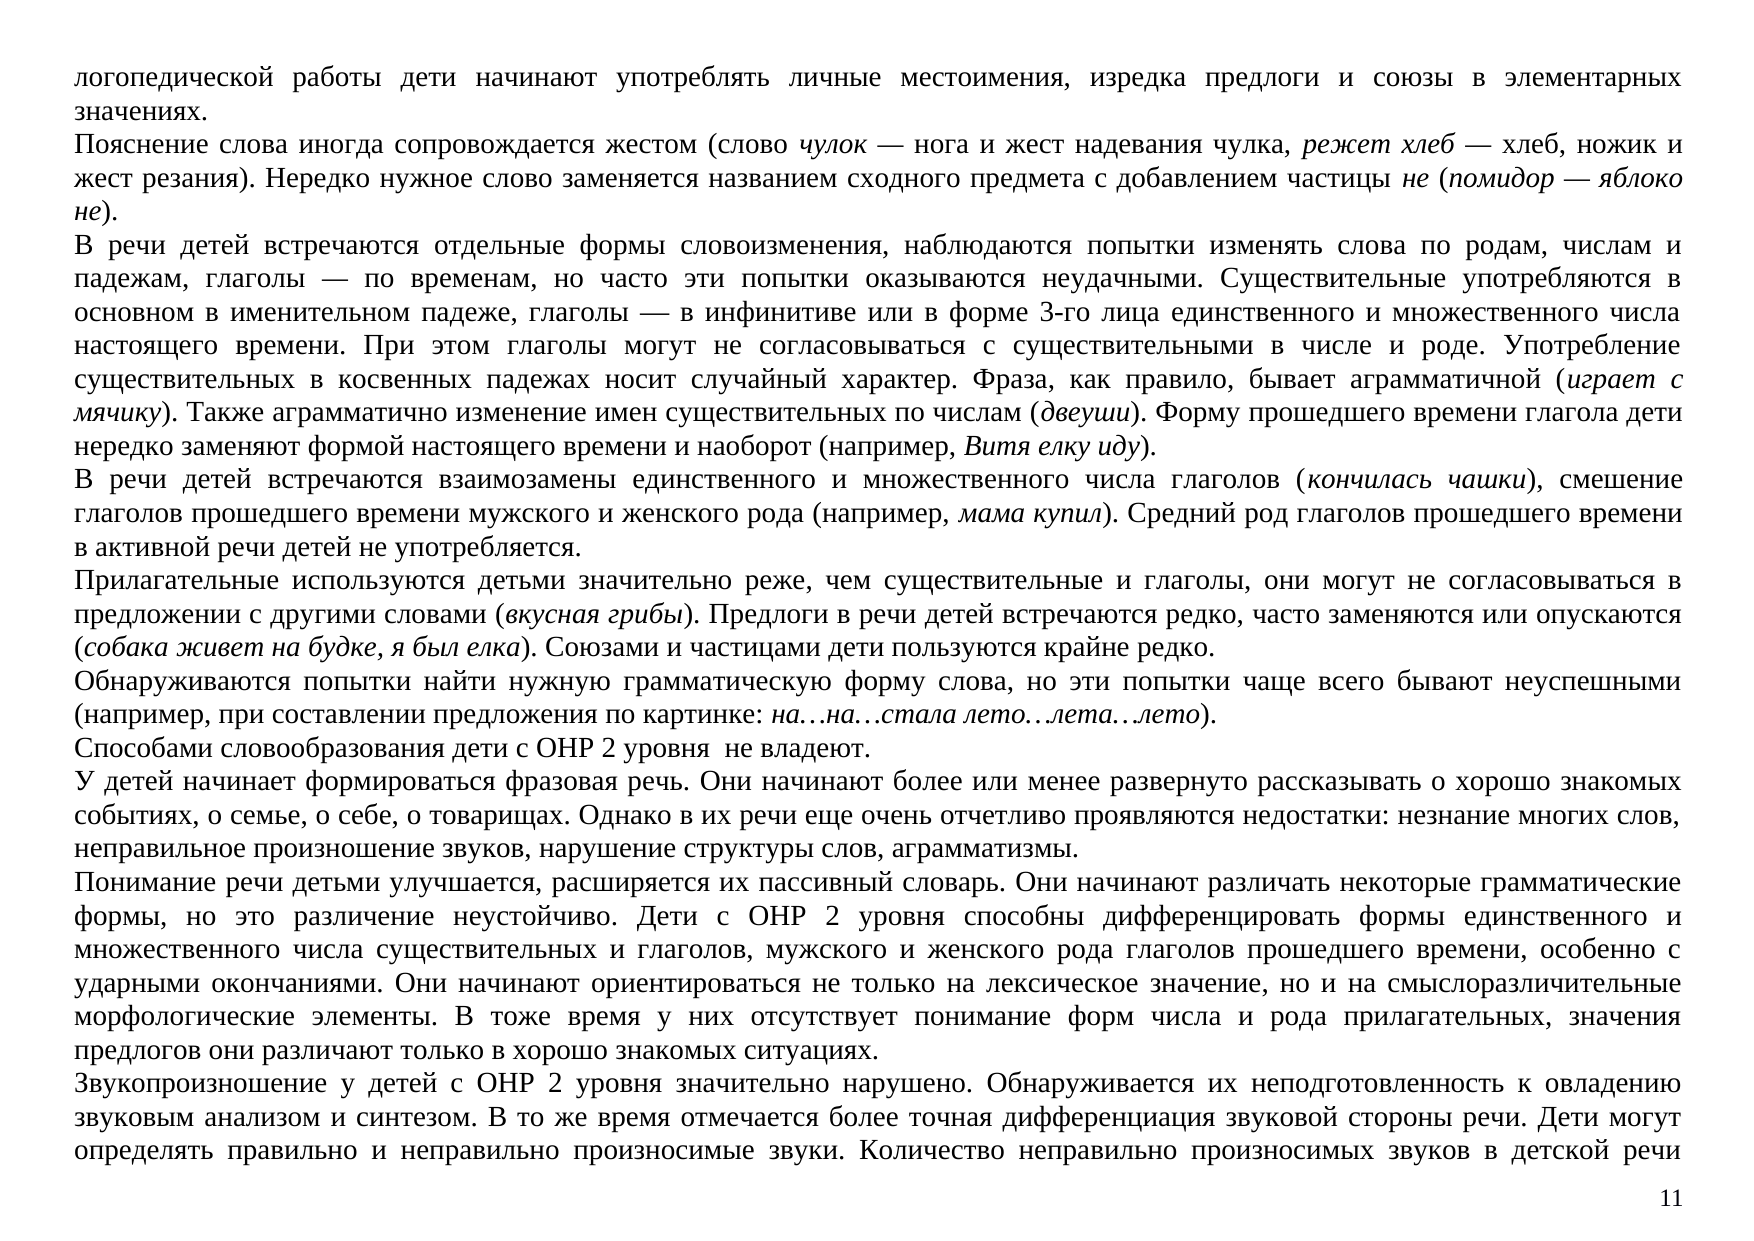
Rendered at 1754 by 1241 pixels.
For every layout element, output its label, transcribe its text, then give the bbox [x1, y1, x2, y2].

text В речи детей встречаются взаимозамены единственного и множественного числа глаголов (кончилась чашки), смешение глаголов прошедшего времени мужского и женского рода (например, мама купил). Средний род глаголов прошедшего времени в активной речи детей не употребляется. [74, 462, 1683, 562]
text У детей начинает формироваться фразовая речь. Они начинают более или менее развернуто рассказывать о хорошо знакомых событиях, о семье, о себе, о товарищах. Однако в их речи еще очень отчетливо проявляются недостатки: незнание многих слов, неправильное произношение звуков, нарушение структуры слов, аграмматизмы. [74, 763, 1683, 864]
text Понимание речи детьми улучшается, расширяется их пассивный словарь. Они начинают различать некоторые грамматические формы, но это различение неустойчиво. Дети с ОНР 2 уровня способны дифференцировать формы единственного и множественного числа существительных и глаголов, мужского и женского рода глаголов прошедшего времени, особенно с ударными окончаниями. Они начинают ориентироваться не только на лексическое значение, но и на смыслоразличительные морфологические элементы. В тоже время у них отсутствует понимание форм числа и рода прилагательных, значения предлогов они различают только в хорошо знакомых ситуациях. [74, 864, 1683, 1065]
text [74, 59, 1683, 126]
text Способами словообразования дети с ОНР 2 уровня не владеют. [74, 730, 1683, 763]
text Пояснение слова иногда сопровождается жестом (слово чулок — нога и жест надевания чулка, режет хлеб — хлеб, ножик и жест резания). Нередко нужное слово заменяется названием сходного предмета с добавлением частицы не (помидор — яблоко не). [74, 126, 1683, 227]
text Прилагательные используются детьми значительно реже, чем существительные и глаголы, они могут не согласовываться в предложении с другими словами (вкусная грибы). Предлоги в речи детей встречаются редко, часто заменяются или опускаются (собака живет на будке, я был елка). Союзами и частицами дети пользуются крайне редко. [74, 562, 1683, 663]
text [74, 1065, 1683, 1166]
text В речи детей встречаются отдельные формы словоизменения, наблюдаются попытки изменять слова по родам, числам и падежам, глаголы — по временам, но часто эти попытки оказываются неудачными. Существительные употребляются в основном в именительном падеже, глаголы — в инфинитиве или в форме 3-го лица единственного и множественного числа настоящего времени. При этом глаголы могут не согласовываться с существительными в числе и роде. Употребление существительных в косвенных падежах носит случайный характер. Фраза, как правило, бывает аграмматичной (играет с мячику). Также аграмматично изменение имен существительных по числам (двеуши). Форму прошедшего времени глагола дети нередко заменяют формой настоящего времени и наоборот (например, Витя елку иду). [74, 227, 1683, 462]
text Обнаруживаются попытки найти нужную грамматическую форму слова, но эти попытки чаще всего бывают неуспешными (например, при составлении предложения по картинке: на…на…стала лето…лета…лето). [74, 663, 1683, 730]
